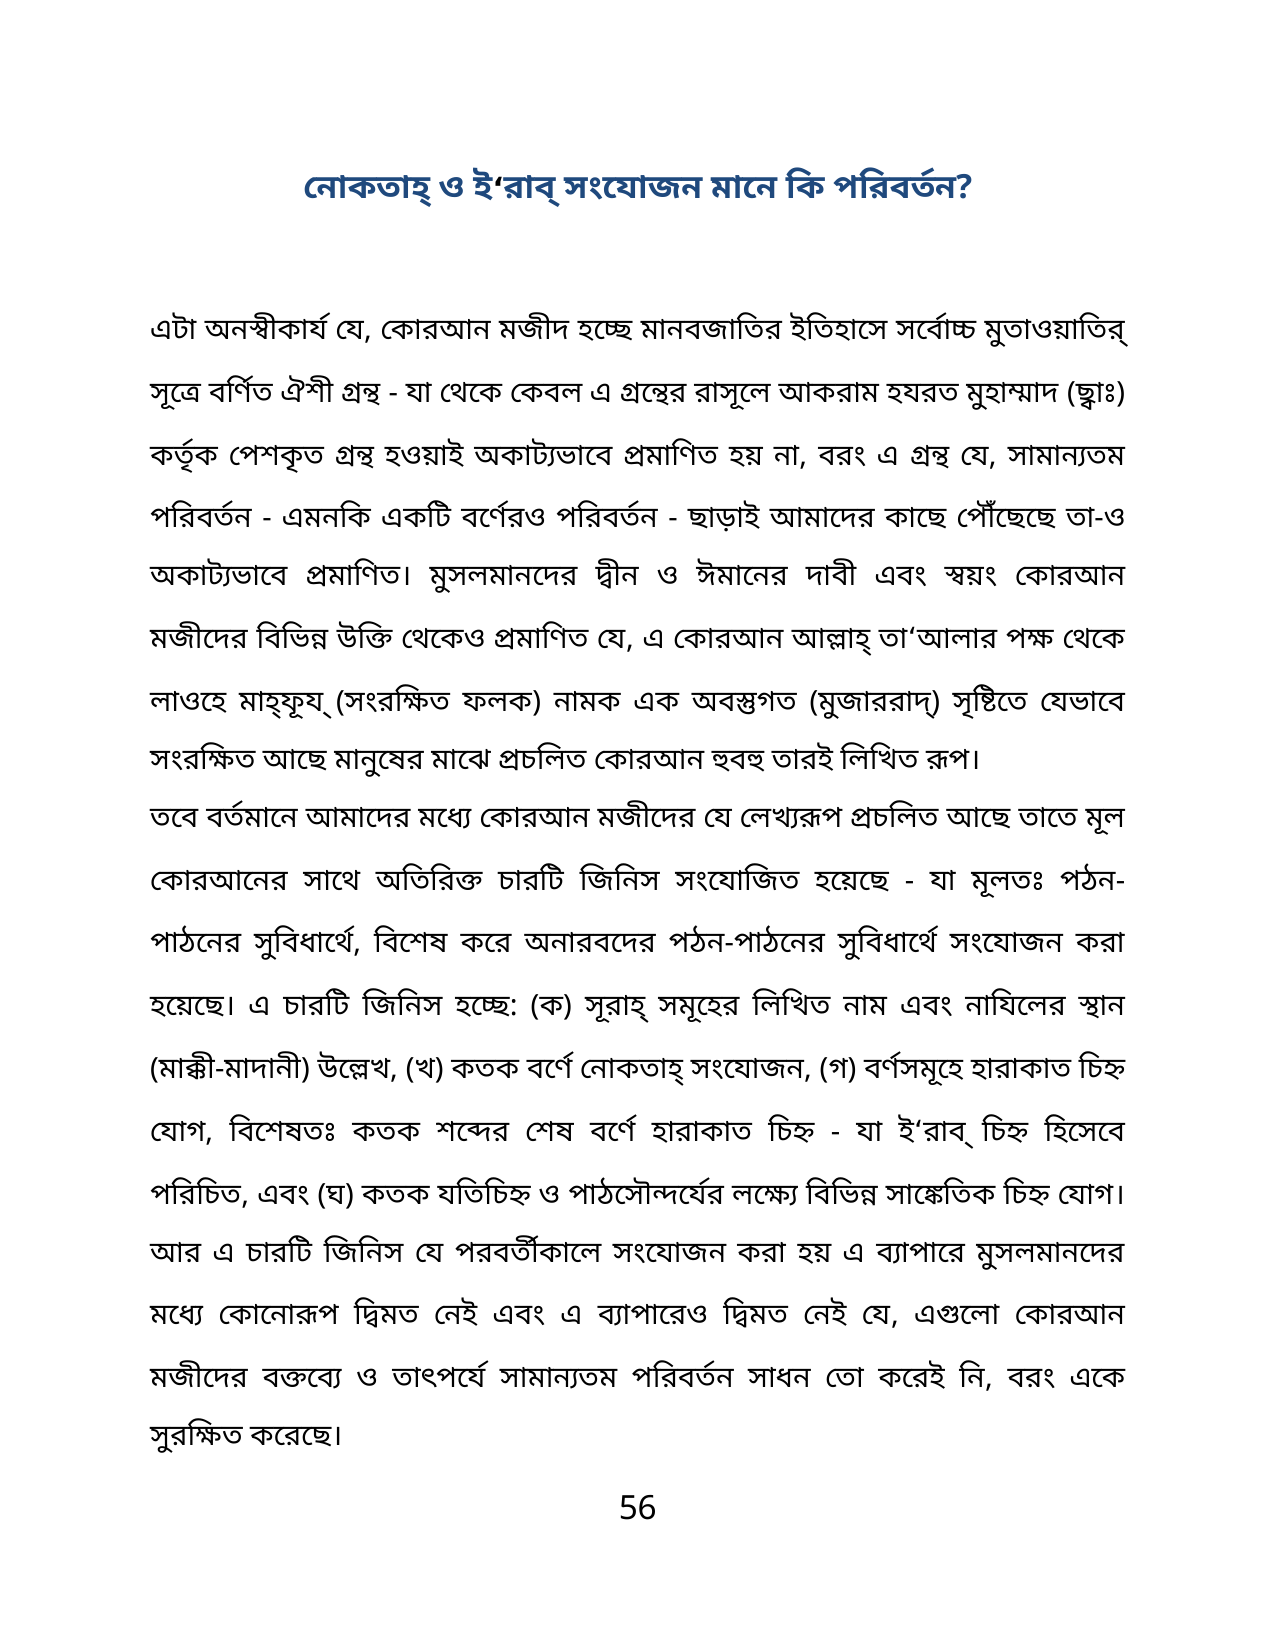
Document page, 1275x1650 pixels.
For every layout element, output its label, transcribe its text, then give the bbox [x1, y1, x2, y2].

subtitle নোকতাহ্ ও ই‘রাব্ সংযোজন মানে কি পরিবর্তন? [150, 162, 1125, 212]
text তবে বর্তমানে আমাদের মধ্যে কোরআন মজীদের যে লেখ্যরূপ প্রচলিত আছে তাতে মূল কোরআনের সাথে অতিরিক্ত চারটি জিনিস সংযোজিত হয়েছে - যা মূলতঃ পঠন-পাঠনের সুবিধার্থে, বিশেষ করে অনারবদের পঠন-পাঠনের সুবিধার্থে সংযোজন করা হয়েছে। এ চারটি জিনিস হচ্ছে: (ক) সূরাহ্ সমূহের লিখিত নাম এবং নাযিলের স্থান (মাক্কী-মাদানী) উল্লেখ, (খ) কতক বর্ণে নোকতাহ্ সংযোজন, (গ) বর্ণসমূহে হারাকাত চিহ্ন যোগ, বিশেষতঃ কতক শব্দের শেষ বর্ণে হারাকাত চিহ্ন - যা ই‘রাব্ চিহ্ন হিসেবে পরিচিত, এবং (ঘ) কতক যতিচিহ্ন ও পাঠসৌন্দর্যের লক্ষ্যে বিভিন্ন সাঙ্কেতিক চিহ্ন যোগ। আর এ চারটি জিনিস যে পরবর্তীকালে সংযোজন করা হয় এ ব্যাপারে মুসলমানদের মধ্যে কোনোরূপ দ্বিমত নেই এবং এ ব্যাপারেও দ্বিমত নেই যে, এগুলো কোরআন মজীদের বক্তব্যে ও তাৎপর্যে সামান্যতম পরিবর্তন সাধন তো করেই নি, বরং একে সুরক্ষিত করেছে। [150, 800, 1125, 1457]
text এটা অনস্বীকার্য যে, কোরআন মজীদ হচ্ছে মানবজাতির ইতিহাসে সর্বোচ্চ মুতাওয়াতির্ সূত্রে বর্ণিত ঐশী গ্রন্থ - যা থেকে কেবল এ গ্রন্থের রাসূলে আকরাম হযরত মুহাম্মাদ (ছ্বাঃ) কর্তৃক পেশকৃত গ্রন্থ হওয়াই অকাট্যভাবে প্রমাণিত হয় না, বরং এ গ্রন্থ যে, সামান্যতম পরিবর্তন - এমনকি একটি বর্ণেরও পরিবর্তন - ছাড়াই আমাদের কাছে পৌঁছেছে তা-ও অকাট্যভাবে প্রমাণিত। মুসলমানদের দ্বীন ও ঈমানের দাবী এবং স্বয়ং কোরআন মজীদের বিভিন্ন উক্তি থেকেও প্রমাণিত যে, এ কোরআন আল্লাহ্ তা‘আলার পক্ষ থেকে লাওহে মাহ্ফূয্ (সংরক্ষিত ফলক) নামক এক অবস্তুগত (মুজাররাদ্) সৃষ্টিতে যেভাবে সংরক্ষিত আছে মানুষের মাঝে প্রচলিত কোরআন হুবহু তারই লিখিত রূপ। [150, 308, 1125, 781]
